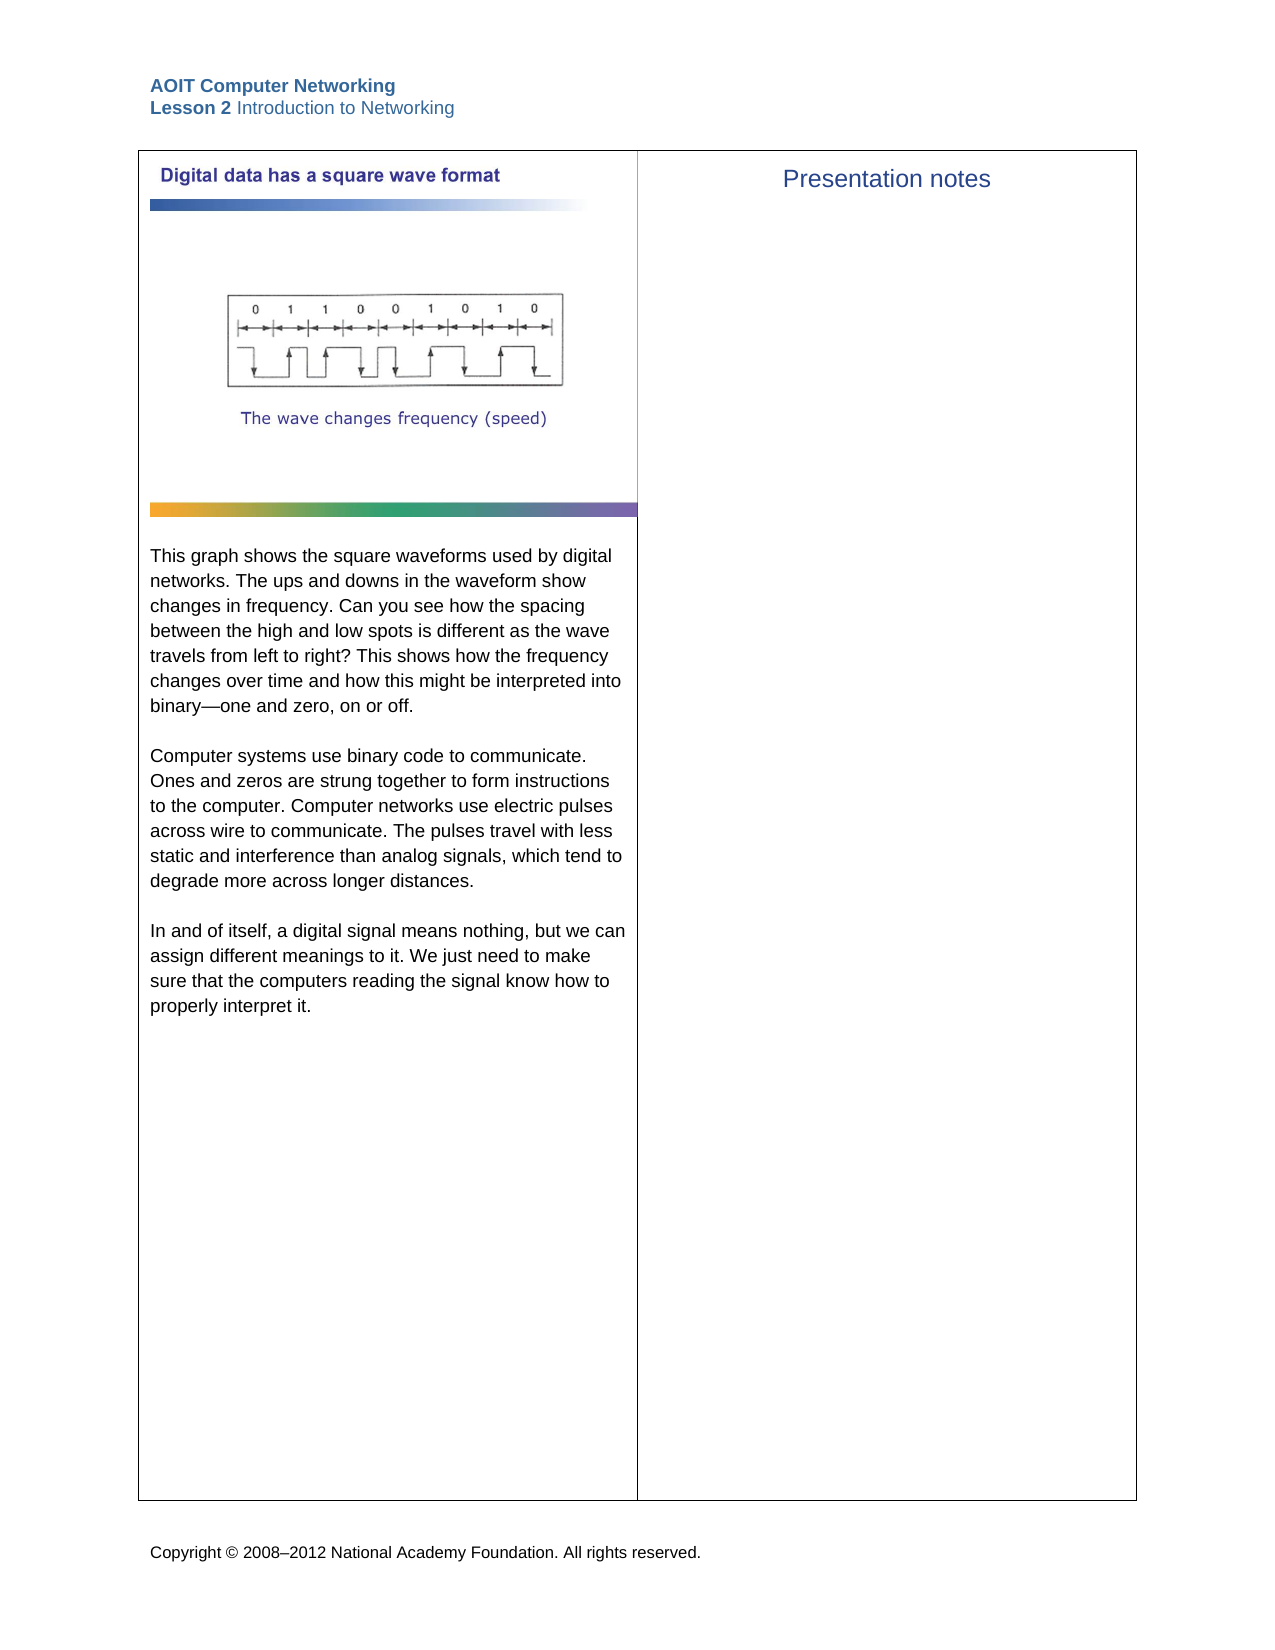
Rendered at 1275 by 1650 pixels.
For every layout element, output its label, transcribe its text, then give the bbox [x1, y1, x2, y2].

table_cell Presentation notes [638, 151, 1136, 1500]
picture [150, 151, 638, 517]
table_cell This graph shows the square waveforms used by digital networks. The ups and downs in the waveform show changes in frequency. Can you see how the spacing between the high and low spots is different as the wave travels from left to right? This shows how the frequency changes over time and how this might be interpreted into binary—one and zero, on or off. Computer systems use binary code to communicate. Ones and zeros are strung together to form instructions to the computer. Computer networks use electric pulses across wire to communicate. The pulses travel with less static and interference than analog signals, which tend to degrade more across longer distances. In and of itself, a digital signal means nothing, but we can assign different meanings to it. We just need to make sure that the computers reading the signal know how to properly interpret it. [139, 151, 637, 1500]
